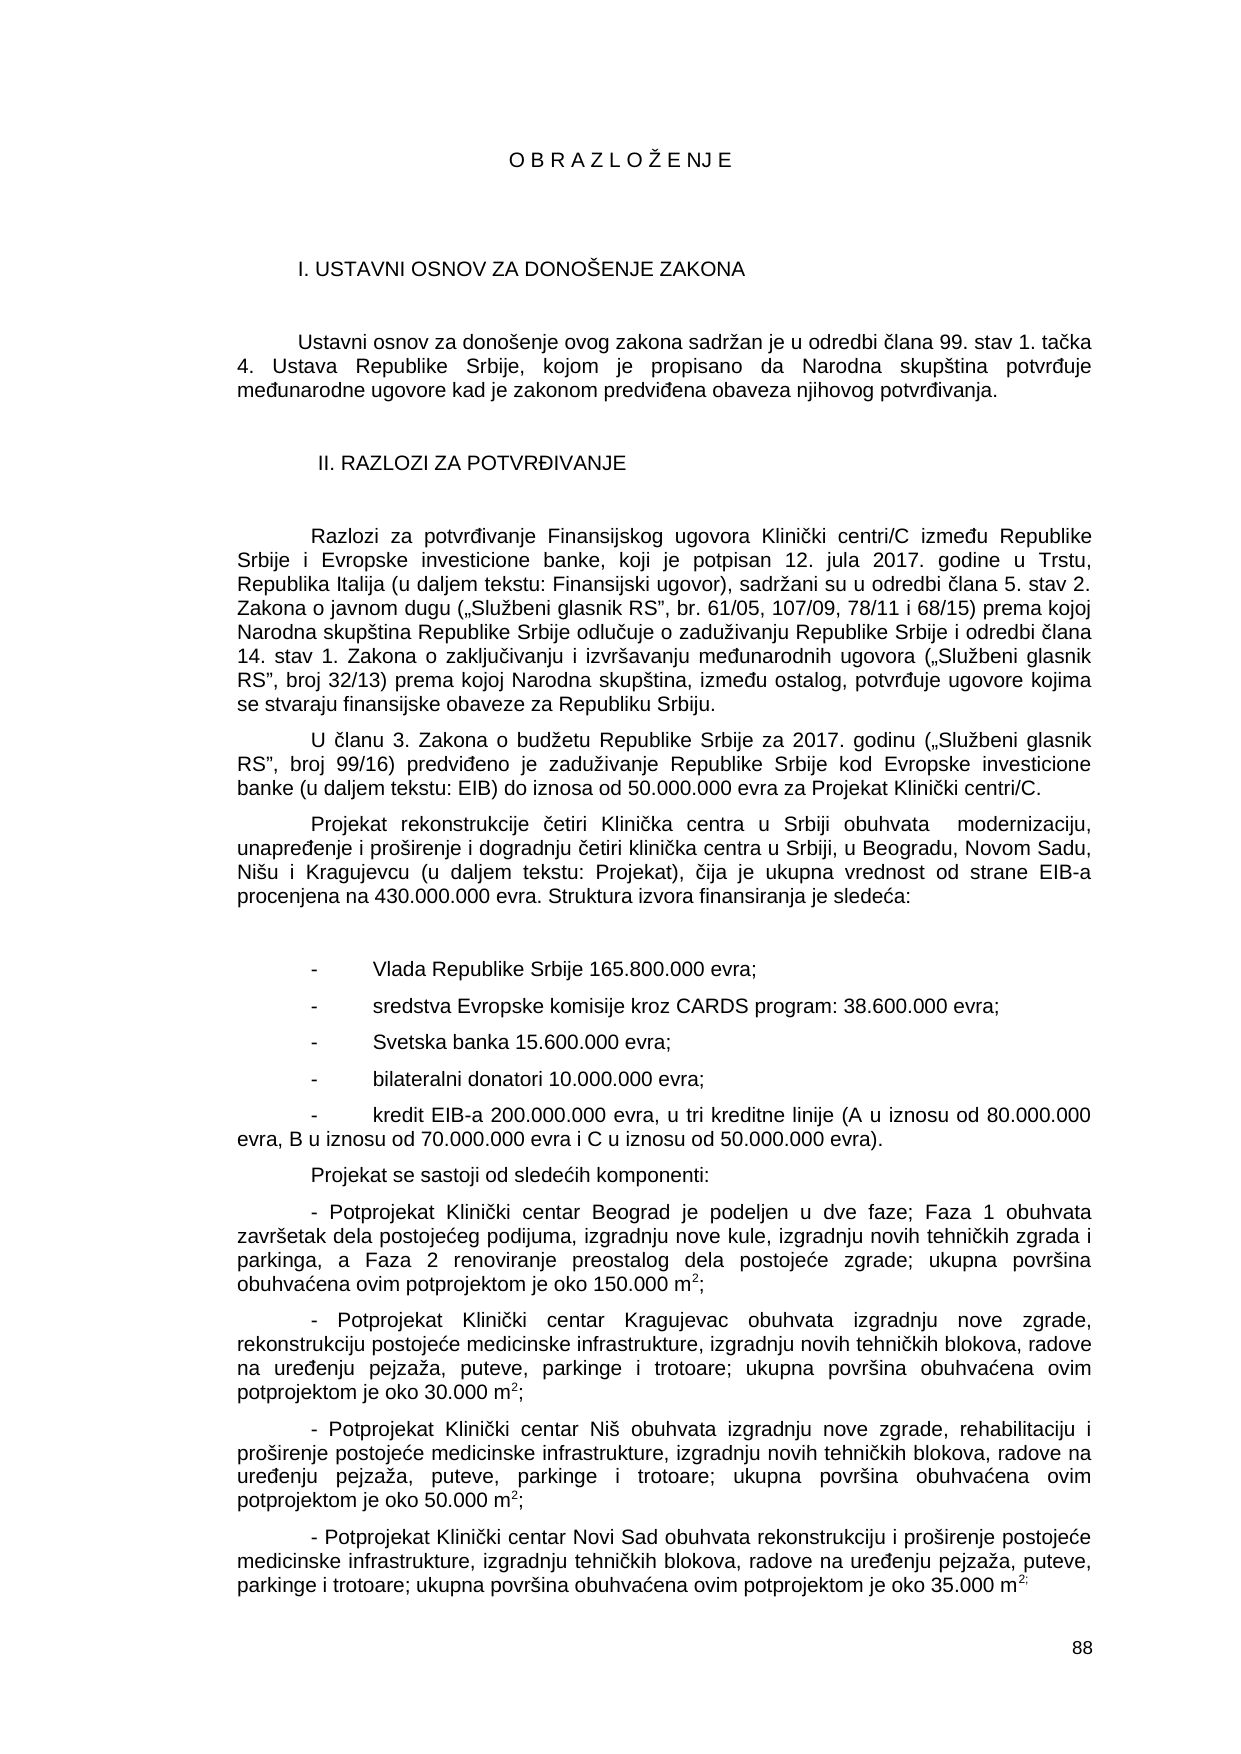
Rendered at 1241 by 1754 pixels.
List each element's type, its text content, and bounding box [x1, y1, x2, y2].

text - Potprojekat Klinički centar Kragujevac obuhvata izgradnju nove zgrade, rekonstrukciju postojeće medicinske infrastrukture, izgradnju novih tehničkih blokova, radove na uređenju pejzaža, puteve, parkinge i trotoare; ukupna površina obuhvaćena ovim potprojektom je oko 30.000 m2; [237, 1308, 1093, 1404]
text - Potprojekat Klinički centar Beograd je podeljen u dve faze; Faza 1 obuhvata završetak dela postojećeg podijuma, izgradnju nove kule, izgradnju novih tehničkih zgrada i parkinga, a Faza 2 renoviranje preostalog dela postojeće zgrade; ukupna površina obuhvaćena ovim potprojektom je oko 150.000 m2; [237, 1200, 1093, 1296]
text - Potprojekat Klinički centar Novi Sad obuhvata rekonstrukciju i proširenje postojeće medicinske infrastrukture, izgradnju tehničkih blokova, radove na uređenju pejzaža, puteve, parkinge i trotoare; ukupna površina obuhvaćena ovim potprojektom je oko 35.000 m2; [237, 1525, 1093, 1597]
text - kredit EIB-a 200.000.000 evra, u tri kreditne linije (A u iznosu od 80.000.000 evra, B u iznosu od 70.000.000 evra i C u iznosu od 50.000.000 evra). [237, 1103, 1093, 1151]
text I. USTAVNI OSNOV ZA DONOŠENJE ZAKONA [237, 257, 1093, 281]
text - bilateralni donatori 10.000.000 evra; [237, 1066, 1093, 1090]
text U članu 3. Zakona o budžetu Republike Srbije za 2017. godinu („Službeni glasnik RS”, broj 99/16) predviđeno je zaduživanje Republike Srbije kod Evropske investicione banke (u daljem tekstu: EIB) do iznosa od 50.000.000 evra za Projekat Klinički centri/C. [237, 728, 1093, 800]
text - Vlada Republike Srbije 165.800.000 evra; [237, 957, 1093, 981]
text Projekat rekonstrukcije četiri Klinička centra u Srbiji obuhvata modernizaciju, unapređenje i proširenje i dogradnju četiri klinička centra u Srbiji, u Beogradu, Novom Sadu, Nišu i Kragujevcu (u daljem tekstu: Projekat), čija je ukupna vrednost od strane EIB-a procenjena na 430.000.000 evra. Struktura izvora finansiranja je sledeća: [237, 812, 1093, 908]
text - Potprojekat Klinički centar Niš obuhvata izgradnju nove zgrade, rehabilitaciju i proširenje postojeće medicinske infrastrukture, izgradnju novih tehničkih blokova, radove na uređenju pejzaža, puteve, parkinge i trotoare; ukupna površina obuhvaćena ovim potprojektom je oko 50.000 m2; [237, 1416, 1093, 1512]
text - Svetska banka 15.600.000 evra; [237, 1030, 1093, 1054]
text Ustavni osnov za donošenje ovog zakona sadržan je u odredbi člana 99. stav 1. tačka 4. Ustava Republike Srbije, kojom je propisano da Narodna skupština potvrđuje međunarodne ugovore kad je zakonom predviđena obaveza njihovog potvrđivanja. [237, 330, 1093, 402]
text - sredstva Evropske komisije kroz CARDS program: 38.600.000 evra; [237, 993, 1093, 1017]
text II. RAZLOZI ZA POTVRĐIVANJE [237, 451, 1093, 475]
text O B R A Z L O Ž E NJ E [73, 148, 1093, 172]
text Razlozi za potvrđivanje Finansijskog ugovora Klinički centri/C između Republike Srbije i Evropske investicione banke, koji je potpisan 12. jula 2017. godine u Trstu, Republika Italija (u daljem tekstu: Finansijski ugovor), sadržani su u odredbi člana 5. stav 2. Zakona o javnom dugu („Službeni glasnik RS”, br. 61/05, 107/09, 78/11 i 68/15) prema kojoj Narodna skupština Republike Srbije odlučuje o zaduživanju Republike Srbije i odredbi člana 14. stav 1. Zakona o zaključivanju i izvršavanju međunarodnih ugovora („Službeni glasnik RS”, broj 32/13) prema kojoj Narodna skupština, između ostalog, potvrđuje ugovore kojima se stvaraju finansijske obaveze za Republiku Srbiju. [237, 524, 1093, 715]
text Projekat se sastoji od sledećih komponenti: [237, 1163, 1093, 1187]
